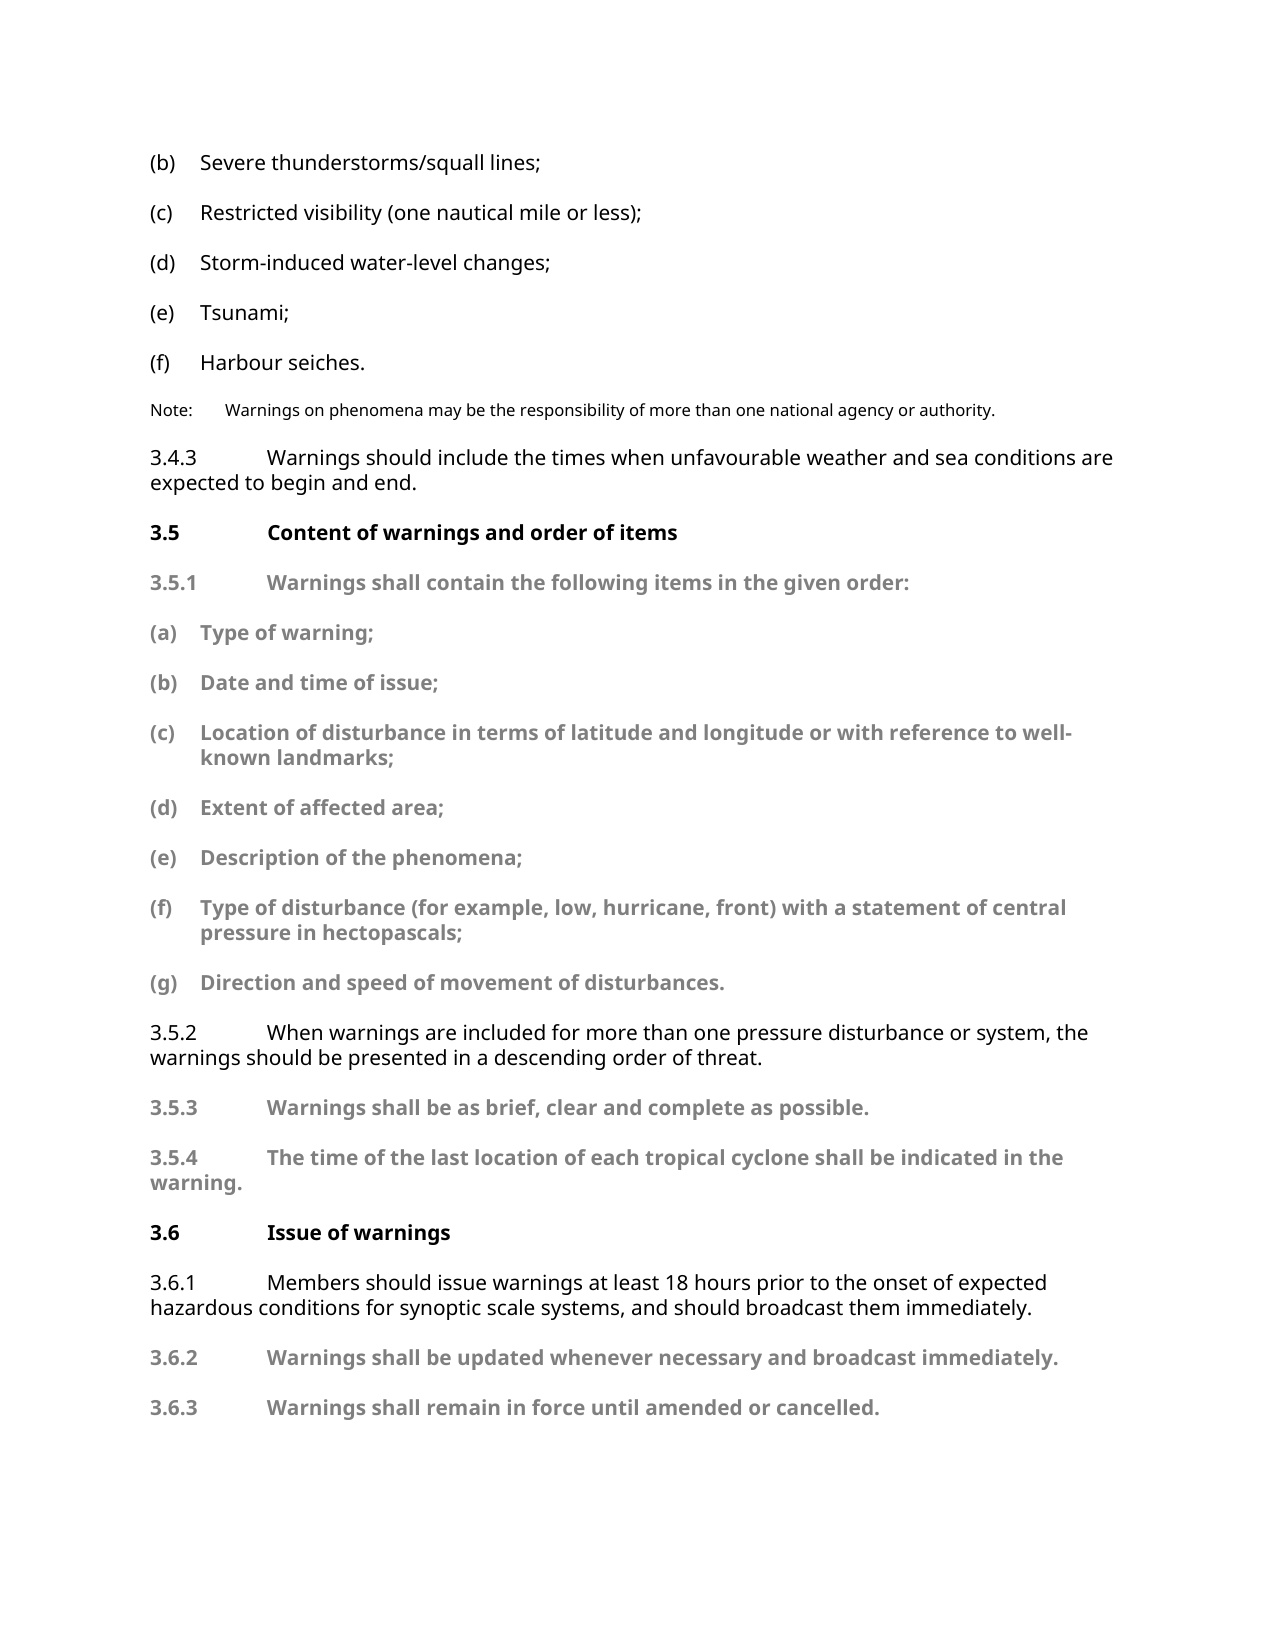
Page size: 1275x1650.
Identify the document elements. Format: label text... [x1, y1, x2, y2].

text 3.5.1 Warnings shall contain the following items in the given order: [150, 571, 1125, 596]
text (f) Harbour seiches. [150, 350, 1125, 375]
text (b) Severe thunderstorms/squall lines; [150, 150, 1125, 175]
text Note: Warnings on phenomena may be the responsibility of more than one national agency or authority. [150, 400, 1125, 421]
text (d) Storm-induced water-level changes; [150, 250, 1125, 275]
text 3.4.3 Warnings should include the times when unfavourable weather and sea conditions are expected to begin and end. [150, 446, 1125, 496]
text 3.5.2 When warnings are included for more than one pressure disturbance or system, the warnings should be presented in a descending order of threat. [150, 1021, 1125, 1071]
text (b) Date and time of issue; [150, 671, 1125, 696]
text (d) Extent of affected area; [150, 796, 1125, 821]
text (e) Tsunami; [150, 300, 1125, 325]
text (c) Restricted visibility (one nautical mile or less); [150, 200, 1125, 225]
subtitle 3.6 Issue of warnings [150, 1221, 1125, 1246]
text 3.5.4 The time of the last location of each tropical cyclone shall be indicated in the warning. [150, 1146, 1125, 1196]
text (a) Type of warning; [150, 621, 1125, 646]
text (e) Description of the phenomena; [150, 846, 1125, 871]
subtitle 3.5 Content of warnings and order of items [150, 521, 1125, 546]
text 3.5.3 Warnings shall be as brief, clear and complete as possible. [150, 1096, 1125, 1121]
text (c) Location of disturbance in terms of latitude and longitude or with reference to well-known landmarks; [150, 721, 1125, 771]
text 3.6.3 Warnings shall remain in force until amended or cancelled. [150, 1396, 1125, 1421]
text 3.6.1 Members should issue warnings at least 18 hours prior to the onset of expected hazardous conditions for synoptic scale systems, and should broadcast them immediately. [150, 1271, 1125, 1321]
text 3.6.2 Warnings shall be updated whenever necessary and broadcast immediately. [150, 1346, 1125, 1371]
text (g) Direction and speed of movement of disturbances. [150, 971, 1125, 996]
text (f) Type of disturbance (for example, low, hurricane, front) with a statement of central pressure in hectopascals; [150, 896, 1125, 946]
